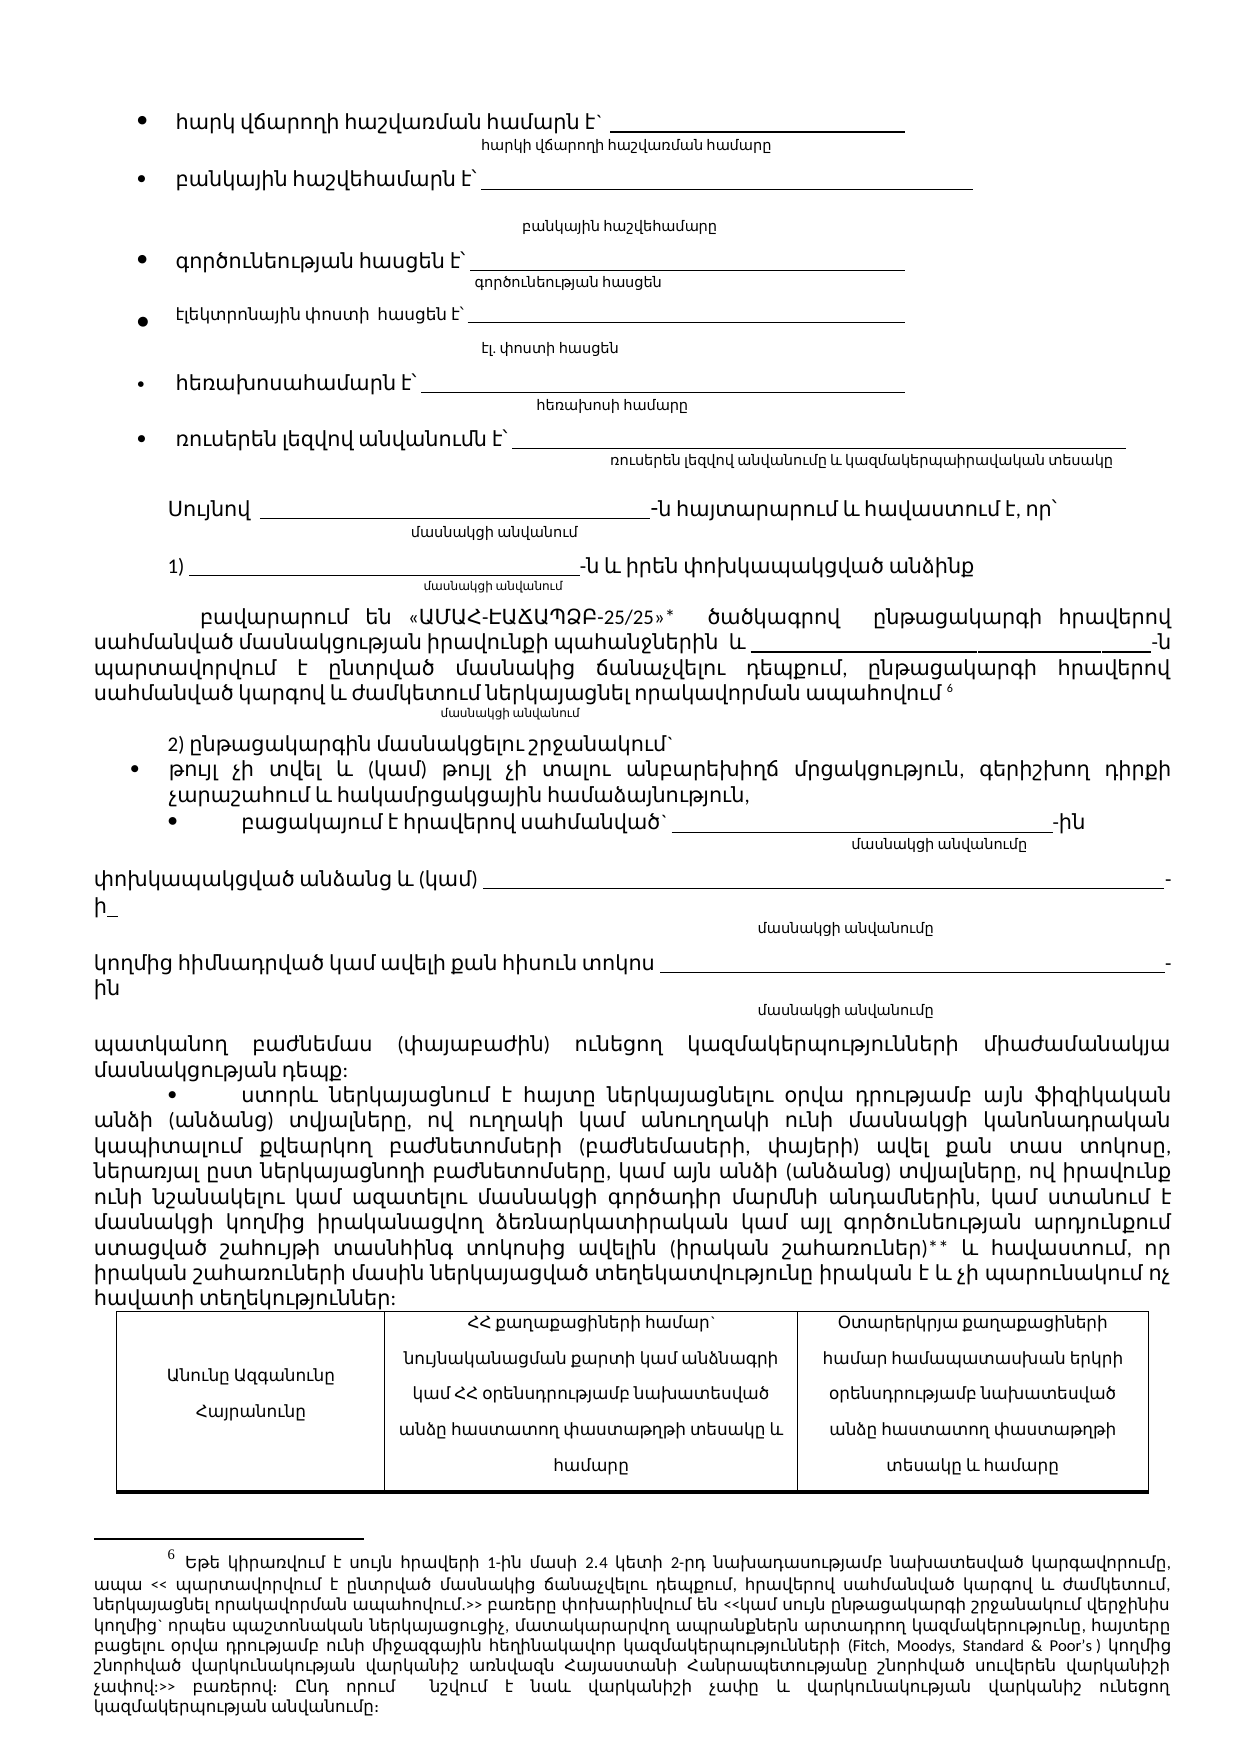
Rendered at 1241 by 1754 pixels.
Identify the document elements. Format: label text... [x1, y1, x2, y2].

list բանկային հաշվեհամարն է՝ [138, 167, 1171, 217]
list թույլ չի տվել և (կամ) թույլ չի տալու անբարեխիղճ մրցակցություն, գերիշխող դիրքի չարաշահում և հակամրցակցային համաձայնություն, [131, 757, 1171, 807]
text գործունեության հասցեն [94, 273, 1171, 304]
list հարկ վճարողի հաշվառման համարն է` [138, 106, 1171, 136]
text մասնակցի անվանումը [94, 1001, 1171, 1031]
text բավարարում են «ԱՄԱՀ-ԷԱՃԱՊՁԲ-25/25»* ծածկագրով ընթացակարգի հրավերով սահմանված մասնակցության իրավունքի պահանջներին և -ն պարտավորվում է ընտրված մասնակից ճանաչվելու դեպքում, ընթացակարգի հրավերով սահմանված կարգով և ժամկետում ներկայացնել որակավորման ապահովում [94, 604, 1171, 706]
text հեռախոսի համարը [462, 396, 1171, 426]
table_header ՀՀ քաղաքացիների համար` նույնականացման քարտի կամ անձնագրի կամ ՀՀ օրենսդրությամբ նախատեսված անձը հաստատող փաստաթղթի տեսակը և համարը [385, 1312, 797, 1490]
table_header Անունը Ազգանունը Հայրանունը [117, 1312, 384, 1490]
text ռուսերեն լեզվով անվանումը և կազմակերպաիրավական տեսակը [536, 452, 1171, 482]
list ստորև ներկայացնում է հայտը ներկայացնելու օրվա դրությամբ այն ֆիզիկական անձի (անձանց) տվյալները, ով ուղղակի կամ անուղղակի ունի մասնակցի կանոնադրական կապիտալում քվեարկող բաժնետոմսերի (բաժնեմասերի, փայերի) ավել քան տաս տոկոսը, ներառյալ ըստ ներկայացնողի բաժնետոմսերը, կամ այն անձի (անձանց) տվյալները, ով իրավունք ունի նշանակելու կամ ազատելու մասնակցի գործադիր մարմնի անդամներին, կամ ստանում է մասնակցի կողմից իրականացվող ձեռնարկատիրական կամ այլ գործունեության արդյունքում ստացված շահույթի տասնհինգ տոկոսից ավելին (իրական շահառուներ)** և հավաստում, որ իրական շահառուների մասին ներկայացված տեղեկատվությունը իրական է և չի պարունակում ոչ հավատի տեղեկություններ: [94, 1082, 1171, 1311]
text մասնակցի անվանում [94, 706, 1171, 731]
text Սույնով -ն հայտարարում և հավաստում է, որ՝ [94, 492, 1171, 523]
text 1) -ն և իրեն փոխկապակցված անձինք [94, 553, 1171, 579]
list հեռախոսահամարն է՝ [138, 370, 1171, 396]
list ռուսերեն լեզվով անվանումն է՝ [138, 426, 1171, 452]
list գործունեության հասցեն է՝ [138, 248, 1171, 273]
text պատկանող բաժնեմաս (փայաբաժին) ունեցող կազմակերպությունների միաժամանակյա մասնակցության դեպք: [94, 1031, 1171, 1082]
table_header Օտարերկրյա քաղաքացիների համար համապատասխան երկրի օրենսդրությամբ նախատեսված անձը հաստատող փաստաթղթի տեսակը և համարը [798, 1312, 1148, 1490]
text բանկային հաշվեհամարը [94, 217, 1171, 248]
text մասնակցի անվանում [94, 523, 1171, 553]
list բացակայում է հրավերով սահմանված` -ին [94, 807, 1171, 836]
text 2) ընթացակարգին մասնակցելու շրջանակում` [94, 731, 1171, 757]
text մասնակցի անվանումը [94, 836, 1171, 866]
text կողմից հիմնադրված կամ ավելի քան հիսուն տոկոս -ին [94, 950, 1171, 1001]
text մասնակցի անվանումը [94, 919, 1171, 950]
text էլ. փոստի հասցեն [94, 340, 1171, 370]
list էլեկտրոնային փոստի հասցեն է՝ [138, 304, 1171, 340]
text փոխկապակցված անձանց և (կամ) -ի [94, 866, 1171, 919]
text մասնակցի անվանում [94, 579, 1171, 604]
text հարկի վճարողի հաշվառման համարը [94, 136, 1171, 167]
